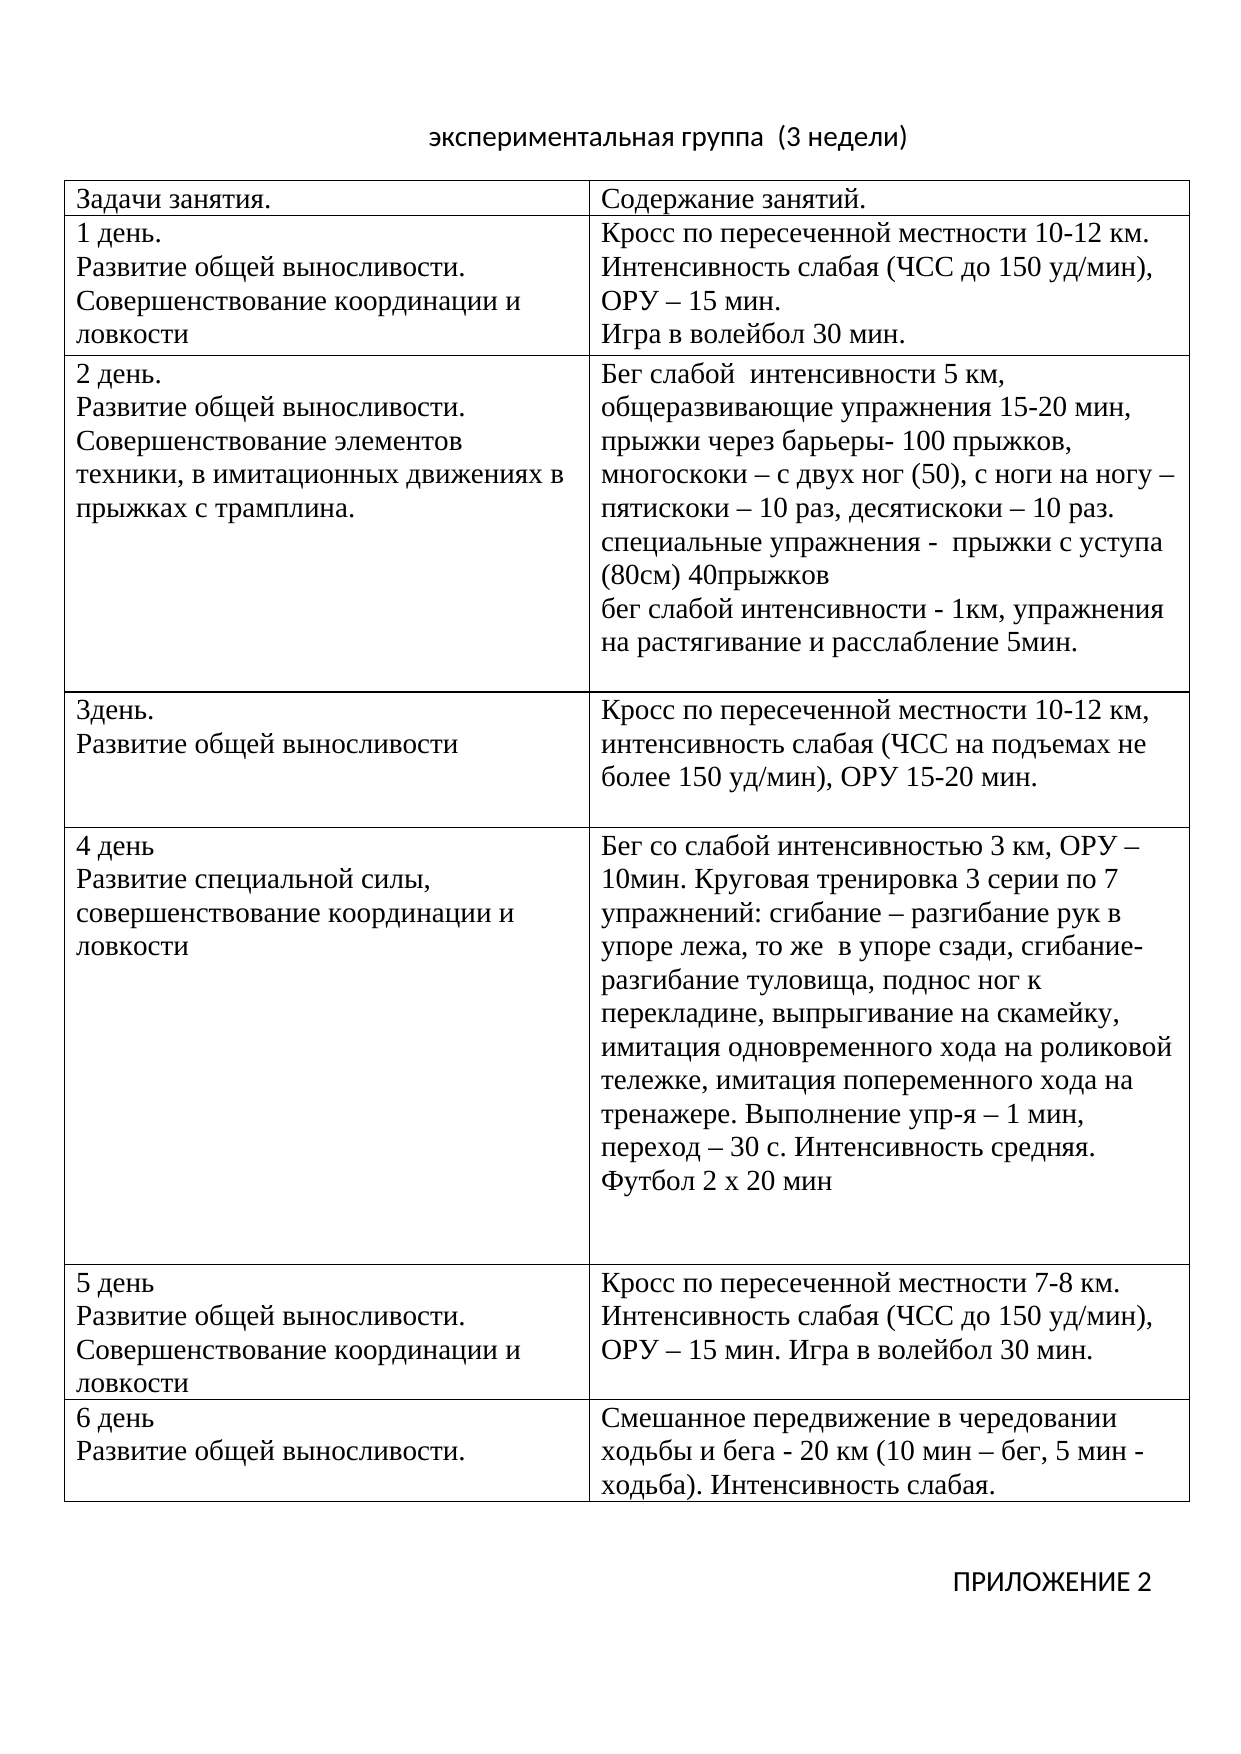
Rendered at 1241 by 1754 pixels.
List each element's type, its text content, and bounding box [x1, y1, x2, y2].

table_cell Кросс по пересеченной местности 10-. Интенсивность слабая (ЧСС до 150 уд/мин), ОРУ – 15 мин. Игра в волейбол 30 мин. [590, 216, 1189, 355]
table_cell 6 день Развитие общей выносливости. [65, 1400, 589, 1501]
table_cell Смешанное передвижение в чередовании ходьбы и бега - (10 мин – бег, 5 мин - ходьба). Интенсивность слабая. [590, 1400, 1189, 1501]
table_cell 4 день Развитие специальной силы, совершенствование координации и ловкости [65, 828, 589, 1264]
text ПРИЛОЖЕНИЕ 2 [185, 1563, 1152, 1599]
table_cell Кросс по пересеченной местности 10-, интенсивность слабая (ЧСС на подъемах не более 150 уд/мин), ОРУ 15-20 мин. [590, 693, 1189, 827]
table_cell 5 день Развитие общей выносливости. Совершенствование координации и ловкости [65, 1265, 589, 1399]
table_header Содержание занятий. [590, 181, 1189, 214]
table_cell Бег слабой интенсивности , общеразвивающие упражнения 15-20 мин, прыжки через барьеры- 100 прыжков, многоскоки – с двух ног (50), с ноги на ногу – пятискоки – 10 раз, десятискоки – 10 раз. специальные упражнения - прыжки с уступа (80см) 40прыжков бег слабой интенсивности - 1км, упражнения на растягивание и расслабление 5мин. [590, 356, 1189, 691]
table_cell Кросс по пересеченной местности 7-. Интенсивность слабая (ЧСС до 150 уд/мин), ОРУ – 15 мин. Игра в волейбол 30 мин. [590, 1265, 1189, 1399]
table_cell 1 день. Развитие общей выносливости. Совершенствование координации и ловкости [65, 216, 589, 355]
table_cell 2 день. Развитие общей выносливости. Совершенствование элементов техники, в имитационных движениях в прыжках с трамплина. [65, 356, 589, 691]
table_cell 3день. Развитие общей выносливости [65, 693, 589, 827]
table_header Задачи занятия. [65, 181, 589, 214]
table_cell Бег со слабой интенсивностью , ОРУ – 10мин. Круговая тренировка 3 серии по 7 упражнений: сгибание – разгибание рук в упоре лежа, то же в упоре сзади, сгибание-разгибание туловища, поднос ног к перекладине, выпрыгивание на скамейку, имитация одновременного хода на роликовой тележке, имитация попеременного хода на тренажере. Выполнение упр-я – 1 мин, переход – 30 с. Интенсивность средняя. Футбол 2 х 20 мин [590, 828, 1189, 1264]
text экспериментальная группа (3 недели) [185, 118, 1152, 154]
